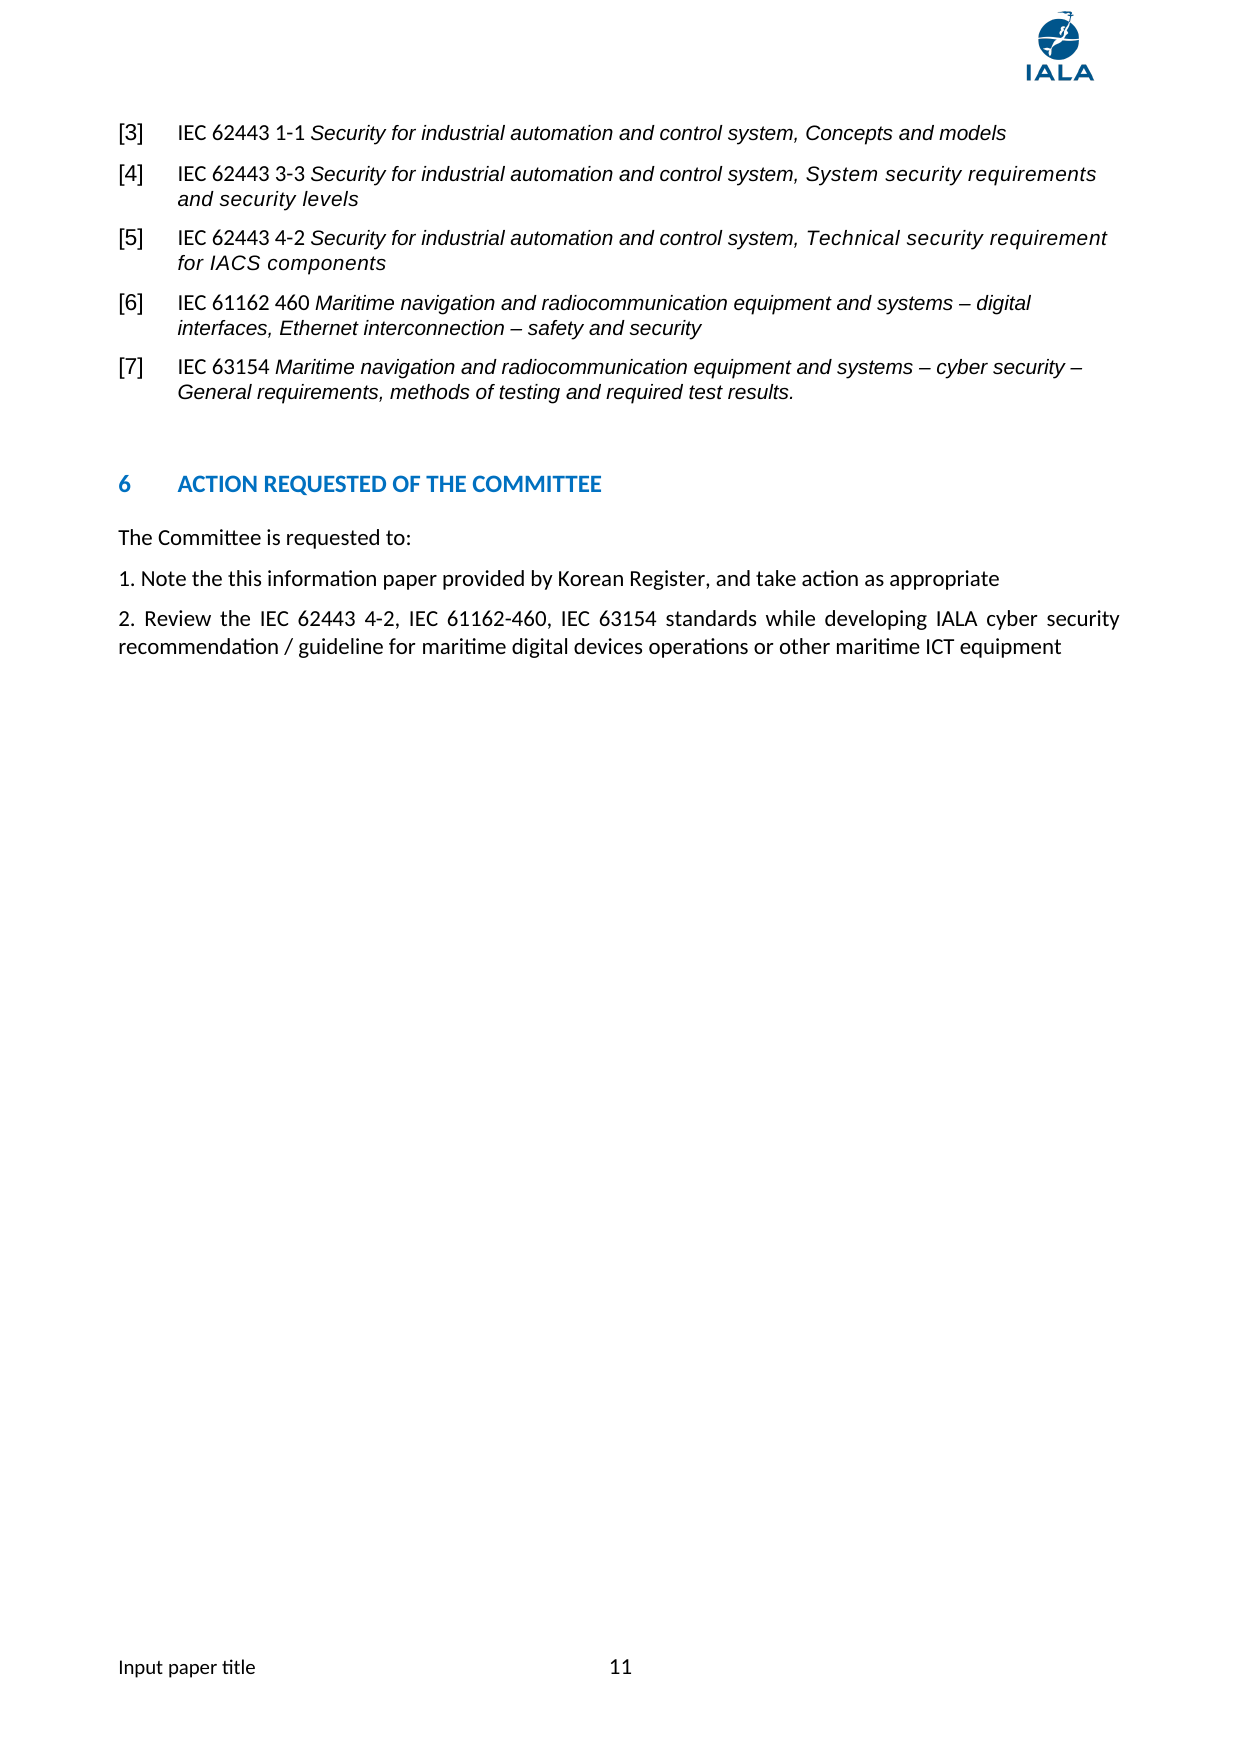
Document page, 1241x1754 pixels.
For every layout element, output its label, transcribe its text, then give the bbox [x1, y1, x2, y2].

text IEC 63154 Maritime navigation and radiocommunication equipment and systems – cyber security – General requirements, methods of testing and required test results. [118, 352, 1122, 404]
text IEC 62443 4-2 Security for industrial automation and control system, Technical security requirement for IACS components [118, 223, 1122, 275]
picture [1011, 3, 1106, 96]
text IEC 62443 3-3 Security for industrial automation and control system, System security requirements and security levels [118, 159, 1122, 211]
subtitle Action requested of the Committee [118, 468, 1122, 498]
text IEC 61162 460 Maritime navigation and radiocommunication equipment and systems – digital interfaces, Ethernet interconnection – safety and security [118, 288, 1122, 339]
text The Committee is requested to: [118, 523, 1122, 551]
text 1. Note the this information paper provided by Korean Register, and take action as appropriate [118, 564, 1122, 592]
text 2. Review the IEC 62443 4-2, IEC 61162-460, IEC 63154 standards while developing IALA cyber security recommendation / guideline for maritime digital devices operations or other maritime ICT equipment [118, 604, 1122, 661]
text IEC 62443 1-1 Security for industrial automation and control system, Concepts and models [118, 118, 1122, 146]
